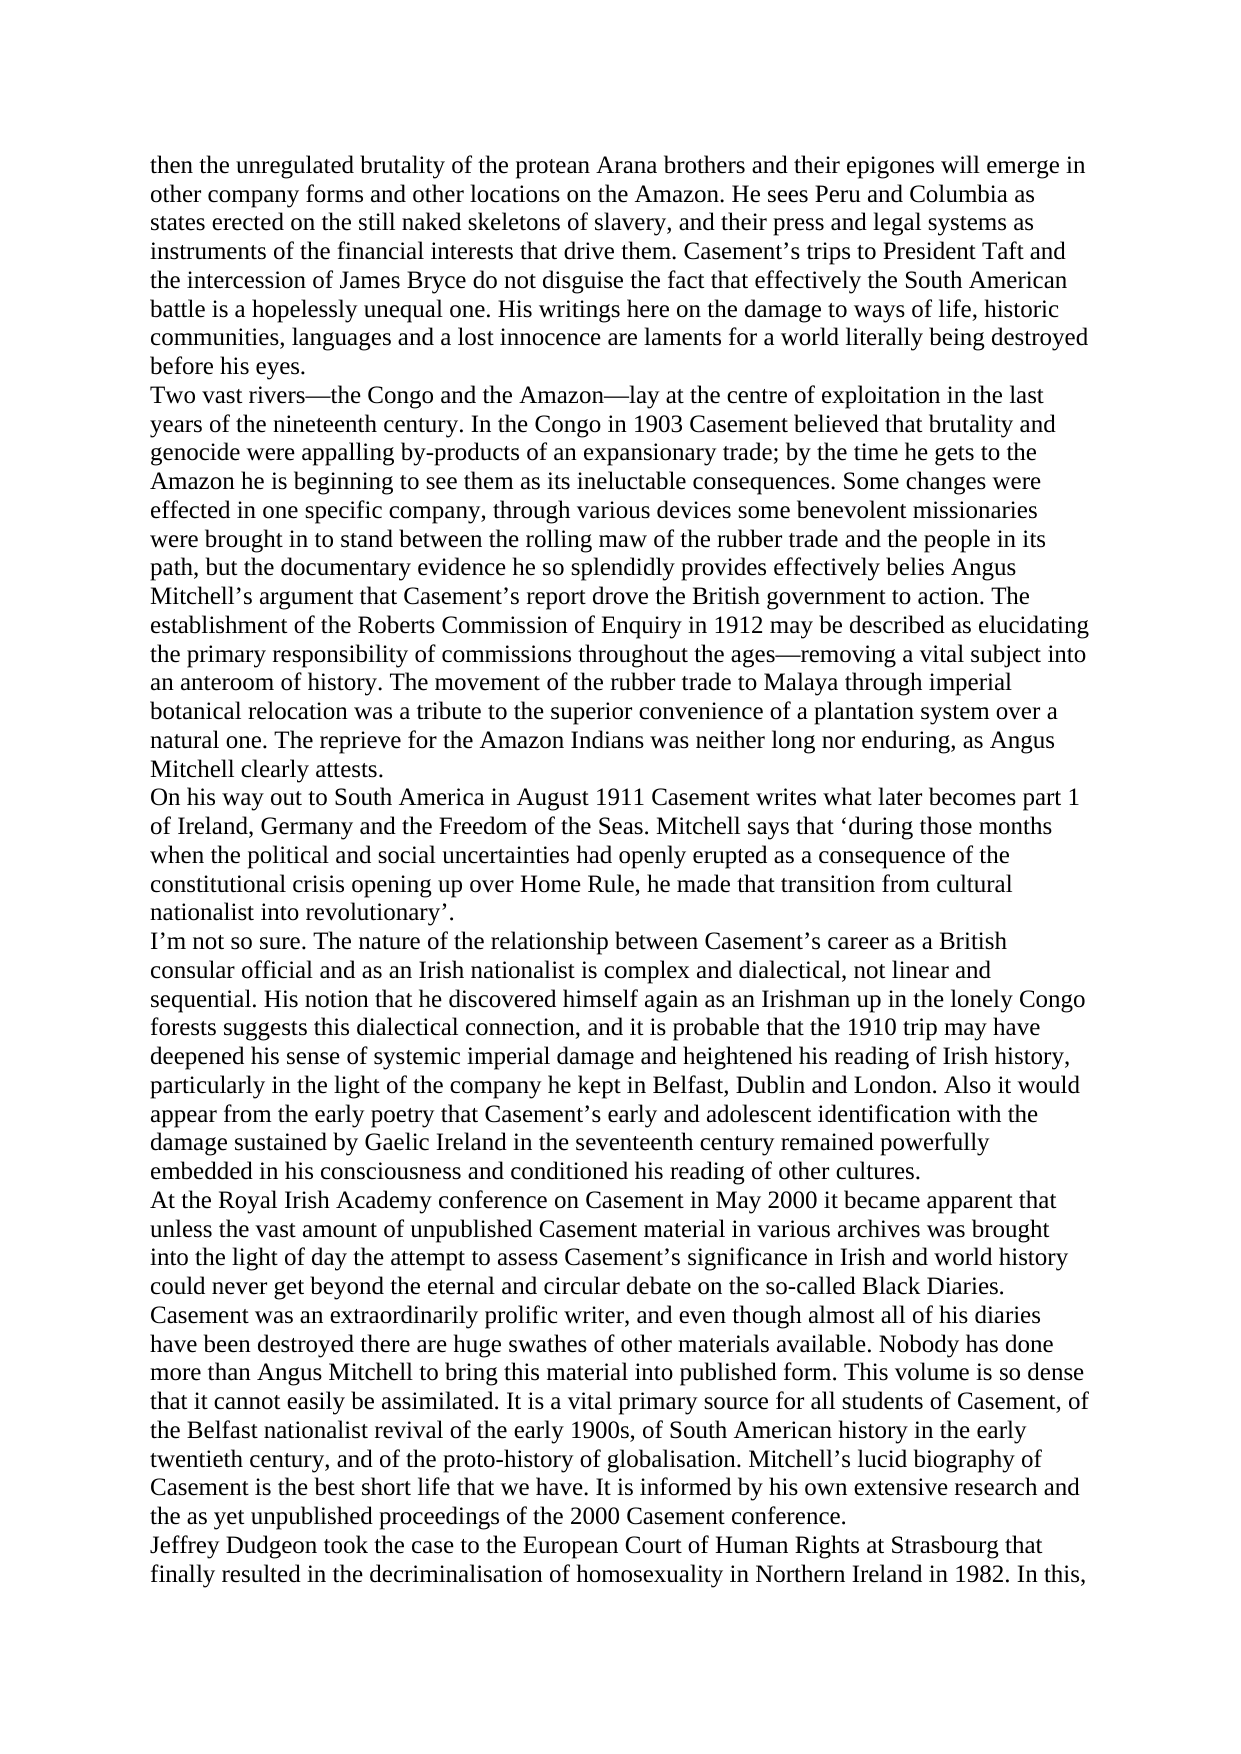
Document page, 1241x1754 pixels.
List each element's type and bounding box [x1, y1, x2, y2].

text [150, 150, 1090, 1587]
